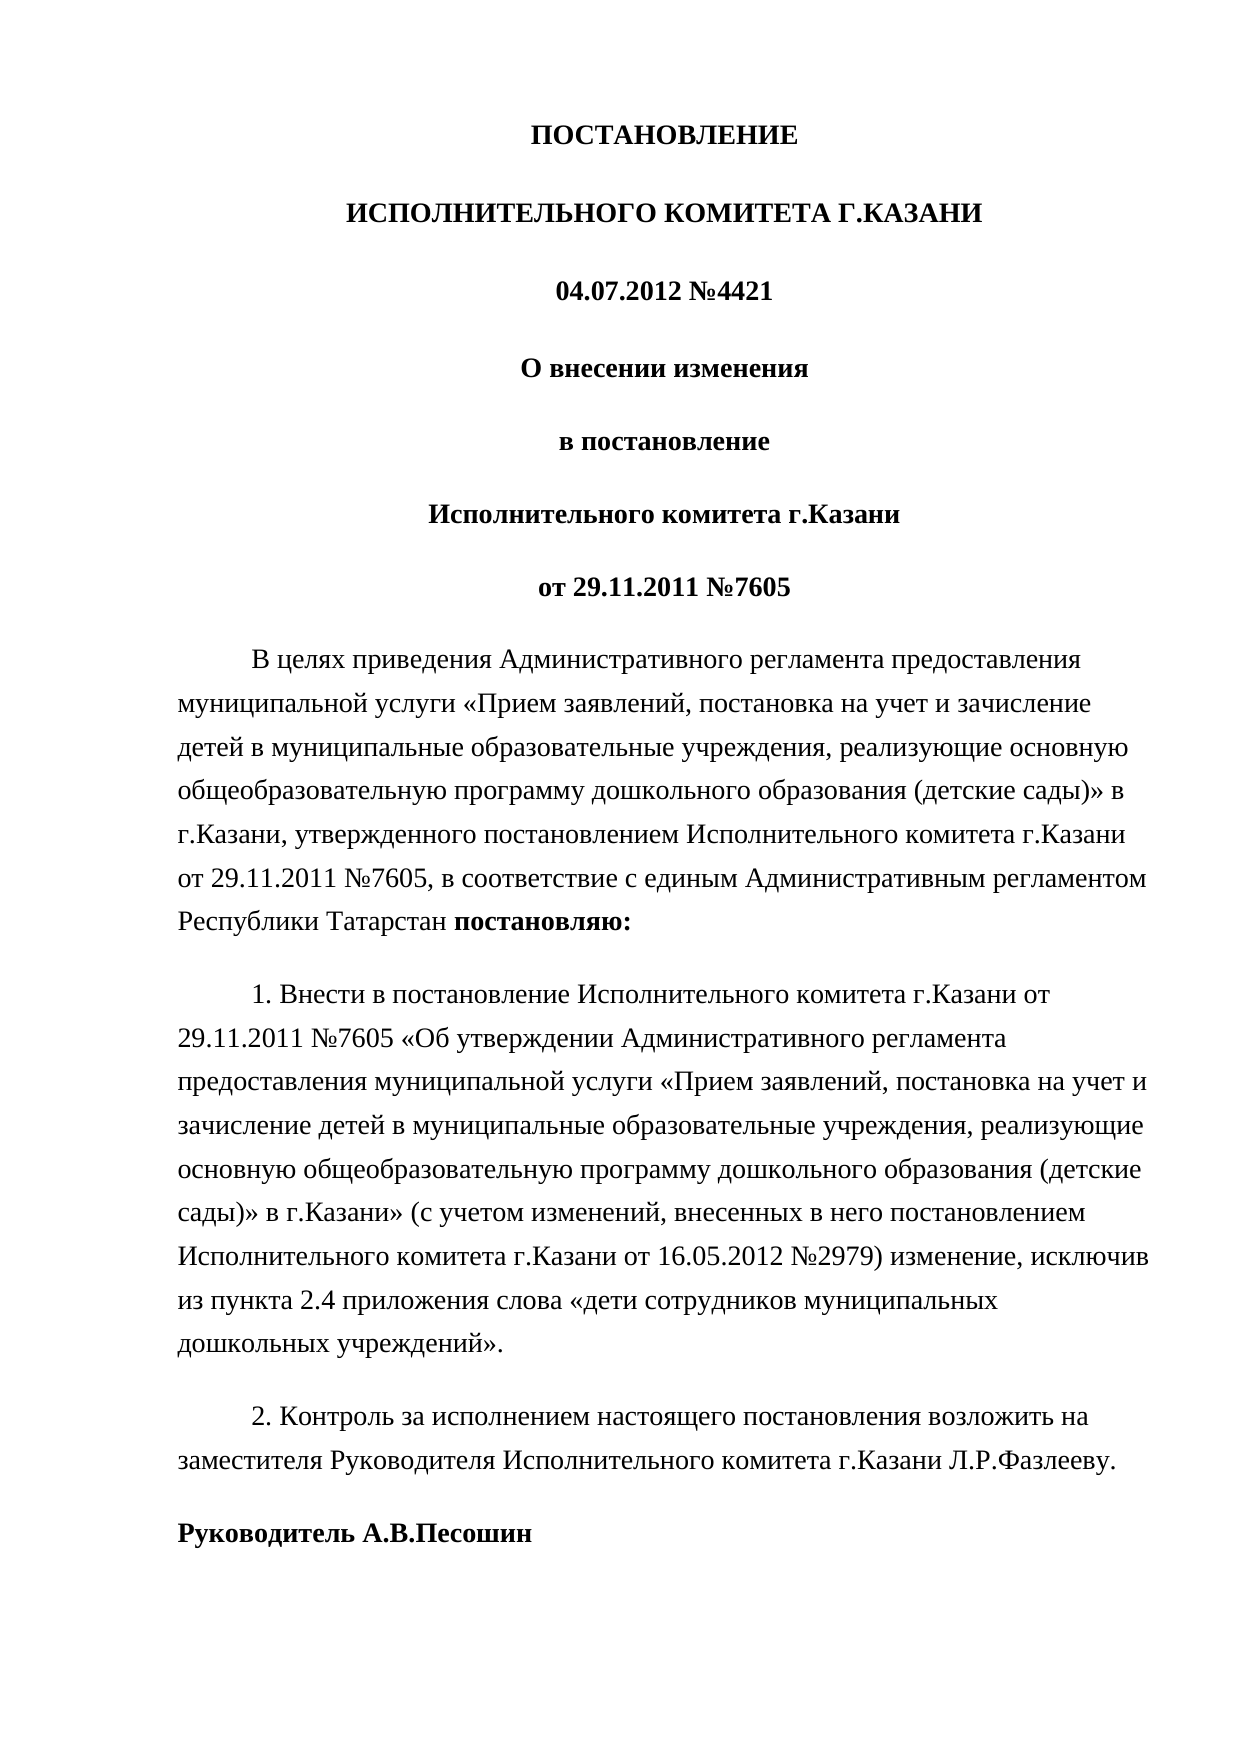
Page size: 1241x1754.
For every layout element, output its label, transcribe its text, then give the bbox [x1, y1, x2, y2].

text 1. Внести в постановление Исполнительного комитета г.Казани от 29.11.2011 №7605 «Об утверждении Административного регламента предоставления муниципальной услуги «Прием заявлений, постановка на учет и зачисление детей в муниципальные образовательные учреждения, реализующие основную общеобразовательную программу дошкольного образования (детские сады)» в г.Казани» (с учетом изменений, внесенных в него постановлением Исполнительного комитета г.Казани от 16.05.2012 №2979) изменение, исключив из пункта 2.4 приложения слова «дети сотрудников муниципальных дошкольных учреждений». [177, 977, 1152, 1359]
text от 29.11.2011 №7605 [177, 570, 1152, 602]
text В целях приведения Административного регламента предоставления муниципальной услуги «Прием заявлений, постановка на учет и зачисление детей в муниципальные образовательные учреждения, реализующие основную общеобразовательную программу дошкольного образования (детские сады)» в г.Казани, утвержденного постановлением Исполнительного комитета г.Казани от 29.11.2011 №7605, в соответствие с единым Административным регламентом Республики Татарстан постановляю: [177, 642, 1152, 937]
text 04.07.2012 №4421 [177, 273, 1152, 306]
text ПОСТАНОВЛЕНИЕ [177, 118, 1152, 151]
text в постановление [177, 424, 1152, 456]
text О внесении изменения [177, 351, 1152, 384]
text 2. Контроль за исполнением настоящего постановления возложить на заместителя Руководителя Исполнительного комитета г.Казани Л.Р.Фазлееву. [177, 1399, 1152, 1475]
text Исполнительного комитета г.Казани [177, 497, 1152, 529]
text ИСПОЛНИТЕЛЬНОГО КОМИТЕТА Г.КАЗАНИ [177, 196, 1152, 228]
text Руководитель А.В.Песошин [177, 1516, 1152, 1548]
